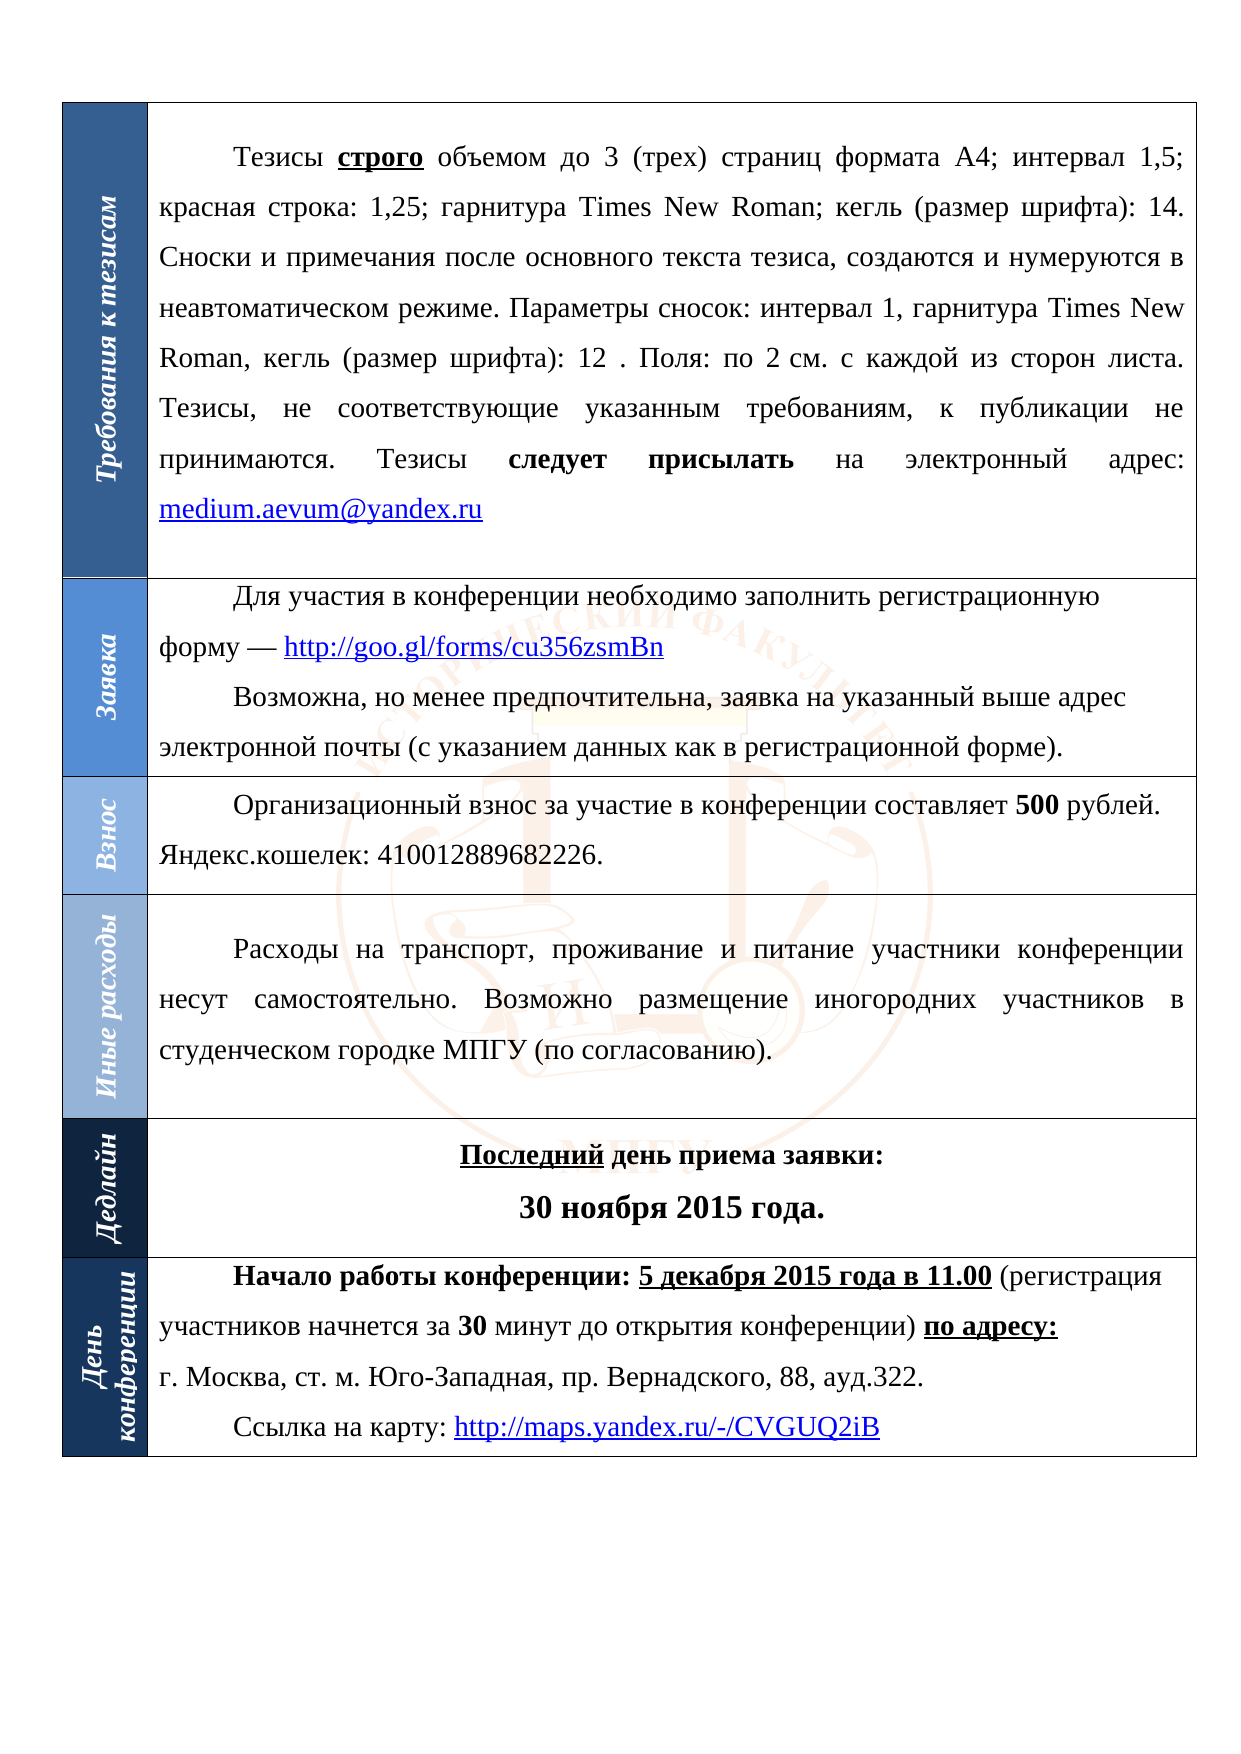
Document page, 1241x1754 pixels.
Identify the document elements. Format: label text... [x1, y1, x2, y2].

table_cell Иные расходы [63, 895, 147, 1118]
table_cell Тезисы строго объемом до 3 (трех) страниц формата А4; интервал 1,5; красная строка: 1,25; гарнитура Times New Roman; кегль (размер шрифта): 14. Сноски и примечания после основного текста тезиса, создаются и нумеруются в неавтоматическом режиме. Параметры сносок: интервал 1, гарнитура Times New Roman, кегль (размер шрифта): 12 . Поля: по . с каждой из сторон листа. Тезисы, не соответствующие указанным требованиям, к публикации не принимаются. Тезисы следует присылать на электронный адрес: medium.aevum@yandex.ru [148, 103, 1196, 577]
table_cell Для участия в конференции необходимо заполнить регистрационную форму — http://goo.gl/forms/cu356zsmBn Возможна, но менее предпочтительна, заявка на указанный выше адрес электронной почты (с указанием данных как в регистрационной форме). [148, 579, 1196, 776]
table_cell Последний день приема заявки: 30 ноября 2015 года. [148, 1119, 1196, 1257]
table_cell Заявка [63, 579, 147, 776]
table_cell Начало работы конференции: 5 декабря 2015 года в 11.00 (регистрация участников начнется за 30 минут до открытия конференции) по адресу: г. Москва, ст. м. Юго-Западная, пр. Вернадского, 88, ауд.322. Ссылка на карту: http://maps.yandex.ru/-/CVGUQ2iB [148, 1258, 1196, 1456]
table_cell Требования к тезисам [63, 103, 147, 577]
table_cell Организационный взнос за участие в конференции составляет 500 рублей. Яндекс.кошелек: 410012889682226. [148, 777, 1196, 894]
table_cell Взнос [63, 777, 147, 894]
table_cell Дедлайн [63, 1119, 147, 1257]
table_cell Расходы на транспорт, проживание и питание участники конференции несут самостоятельно. Возможно размещение иногородних участников в студенческом городке МПГУ (по согласованию). [148, 895, 1196, 1118]
table_cell День конференции [63, 1258, 147, 1456]
